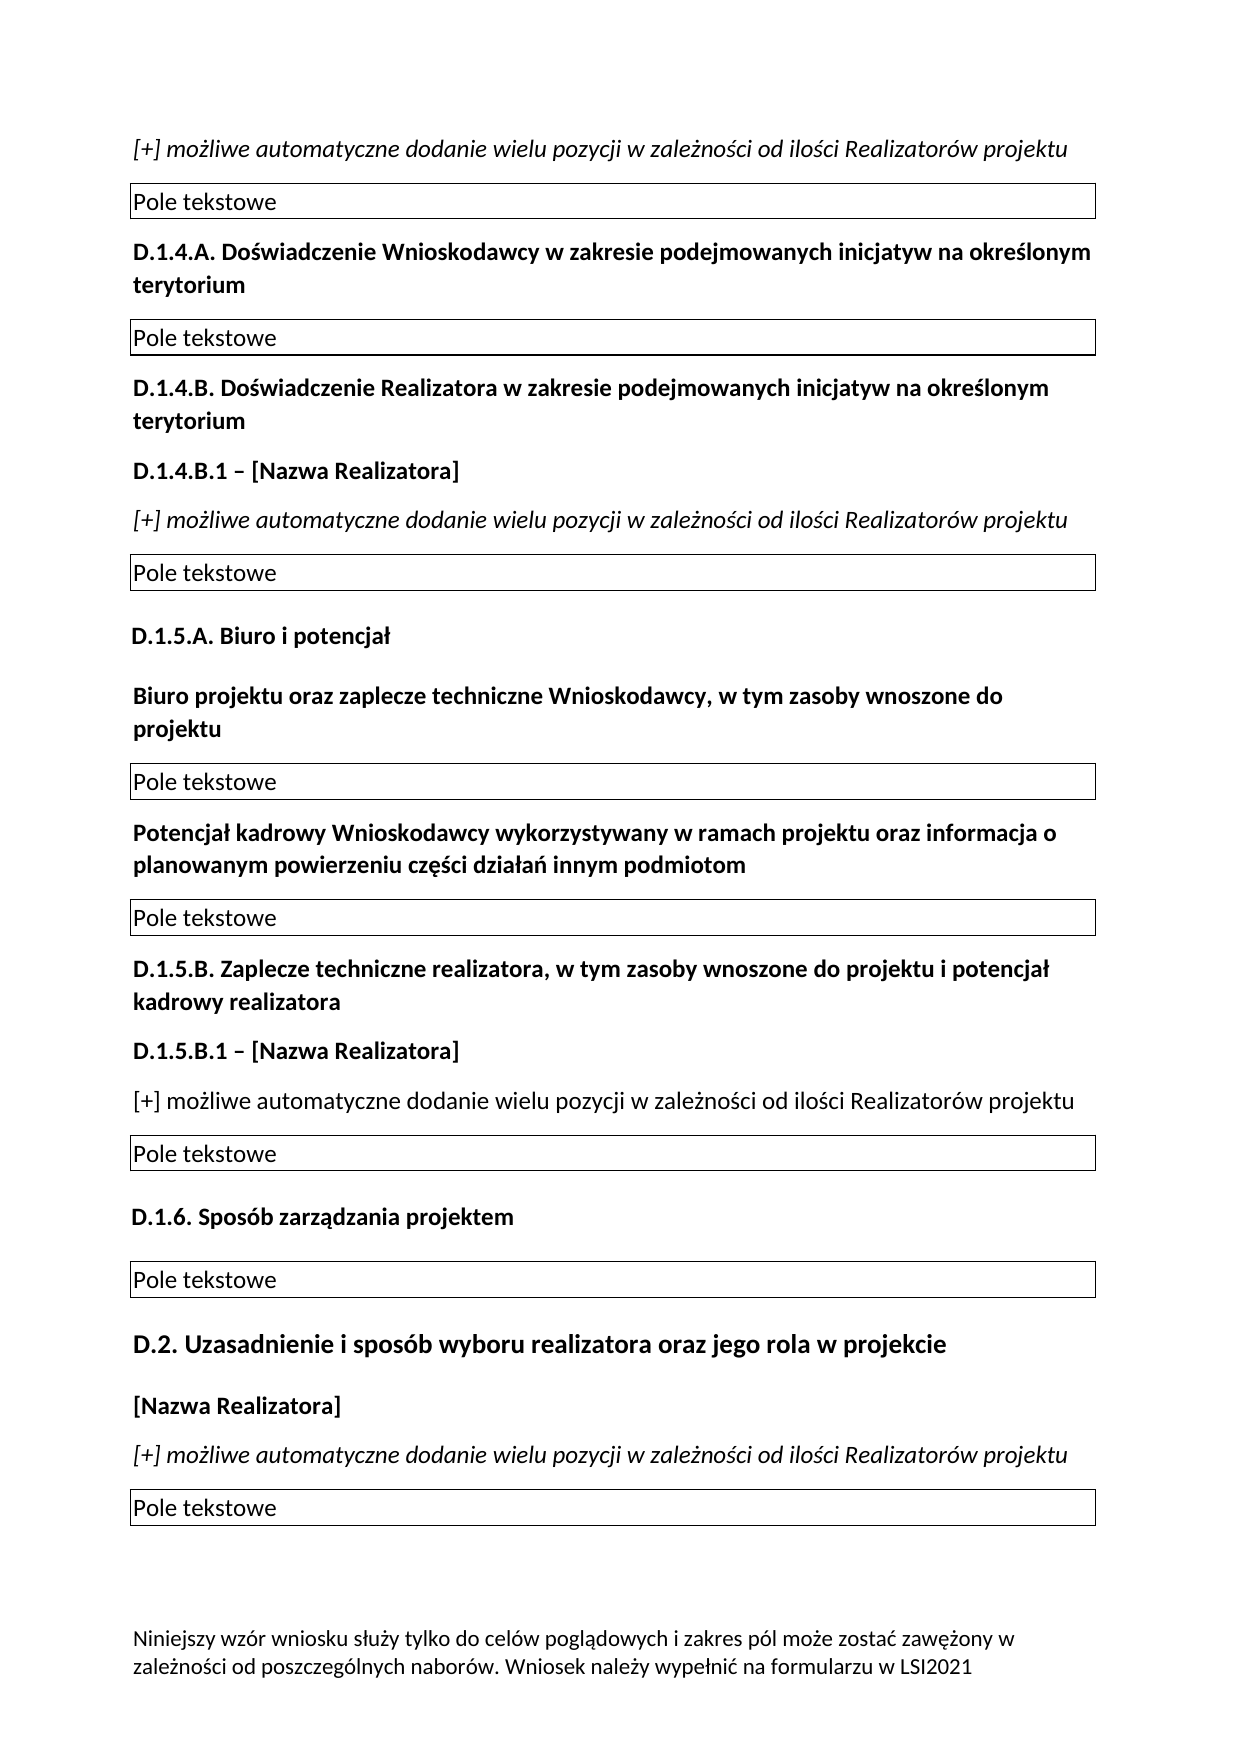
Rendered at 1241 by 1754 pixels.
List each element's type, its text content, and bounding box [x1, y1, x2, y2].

text Biuro projektu oraz zaplecze techniczne Wnioskodawcy, w tym zasoby wnoszone do projektu [133, 680, 1093, 744]
text Pole tekstowe [131, 900, 1095, 935]
text D.1.4.A. Doświadczenie Wnioskodawcy w zakresie podejmowanych inicjatyw na określonym terytorium [133, 236, 1093, 300]
text Pole tekstowe [131, 184, 1095, 218]
text [+] możliwe automatyczne dodanie wielu pozycji w zależności od ilości Realizatorów projektu [133, 1439, 1093, 1470]
text [+] możliwe automatyczne dodanie wielu pozycji w zależności od ilości Realizatorów projektu [133, 133, 1093, 163]
text Pole tekstowe [131, 320, 1095, 354]
text D.1.5.B.1 – [Nazwa Realizatora] [133, 1035, 1093, 1066]
text Pole tekstowe [131, 1262, 1095, 1297]
text [Nazwa Realizatora] [133, 1390, 1093, 1421]
text D.1.6. Sposób zarządzania projektem [131, 1201, 1093, 1231]
text Pole tekstowe [131, 1490, 1095, 1525]
text Pole tekstowe [131, 555, 1095, 590]
text [+] możliwe automatyczne dodanie wielu pozycji w zależności od ilości Realizatorów projektu [133, 504, 1093, 535]
text D.1.4.B. Doświadczenie Realizatora w zakresie podejmowanych inicjatyw na określonym terytorium [133, 372, 1093, 436]
text D.1.4.B.1 – [Nazwa Realizatora] [133, 455, 1093, 486]
text Pole tekstowe [131, 1136, 1095, 1170]
text D.1.5.A. Biuro i potencjał [131, 620, 1093, 651]
subtitle D.2. Uzasadnienie i sposób wyboru realizatora oraz jego rola w projekcie [133, 1327, 1093, 1360]
text D.1.5.B. Zaplecze techniczne realizatora, w tym zasoby wnoszone do projektu i potencjał kadrowy realizatora [133, 953, 1093, 1016]
text [+] możliwe automatyczne dodanie wielu pozycji w zależności od ilości Realizatorów projektu [133, 1085, 1093, 1116]
text Pole tekstowe [131, 764, 1095, 799]
text Potencjał kadrowy Wnioskodawcy wykorzystywany w ramach projektu oraz informacja o planowanym powierzeniu części działań innym podmiotom [133, 817, 1093, 880]
